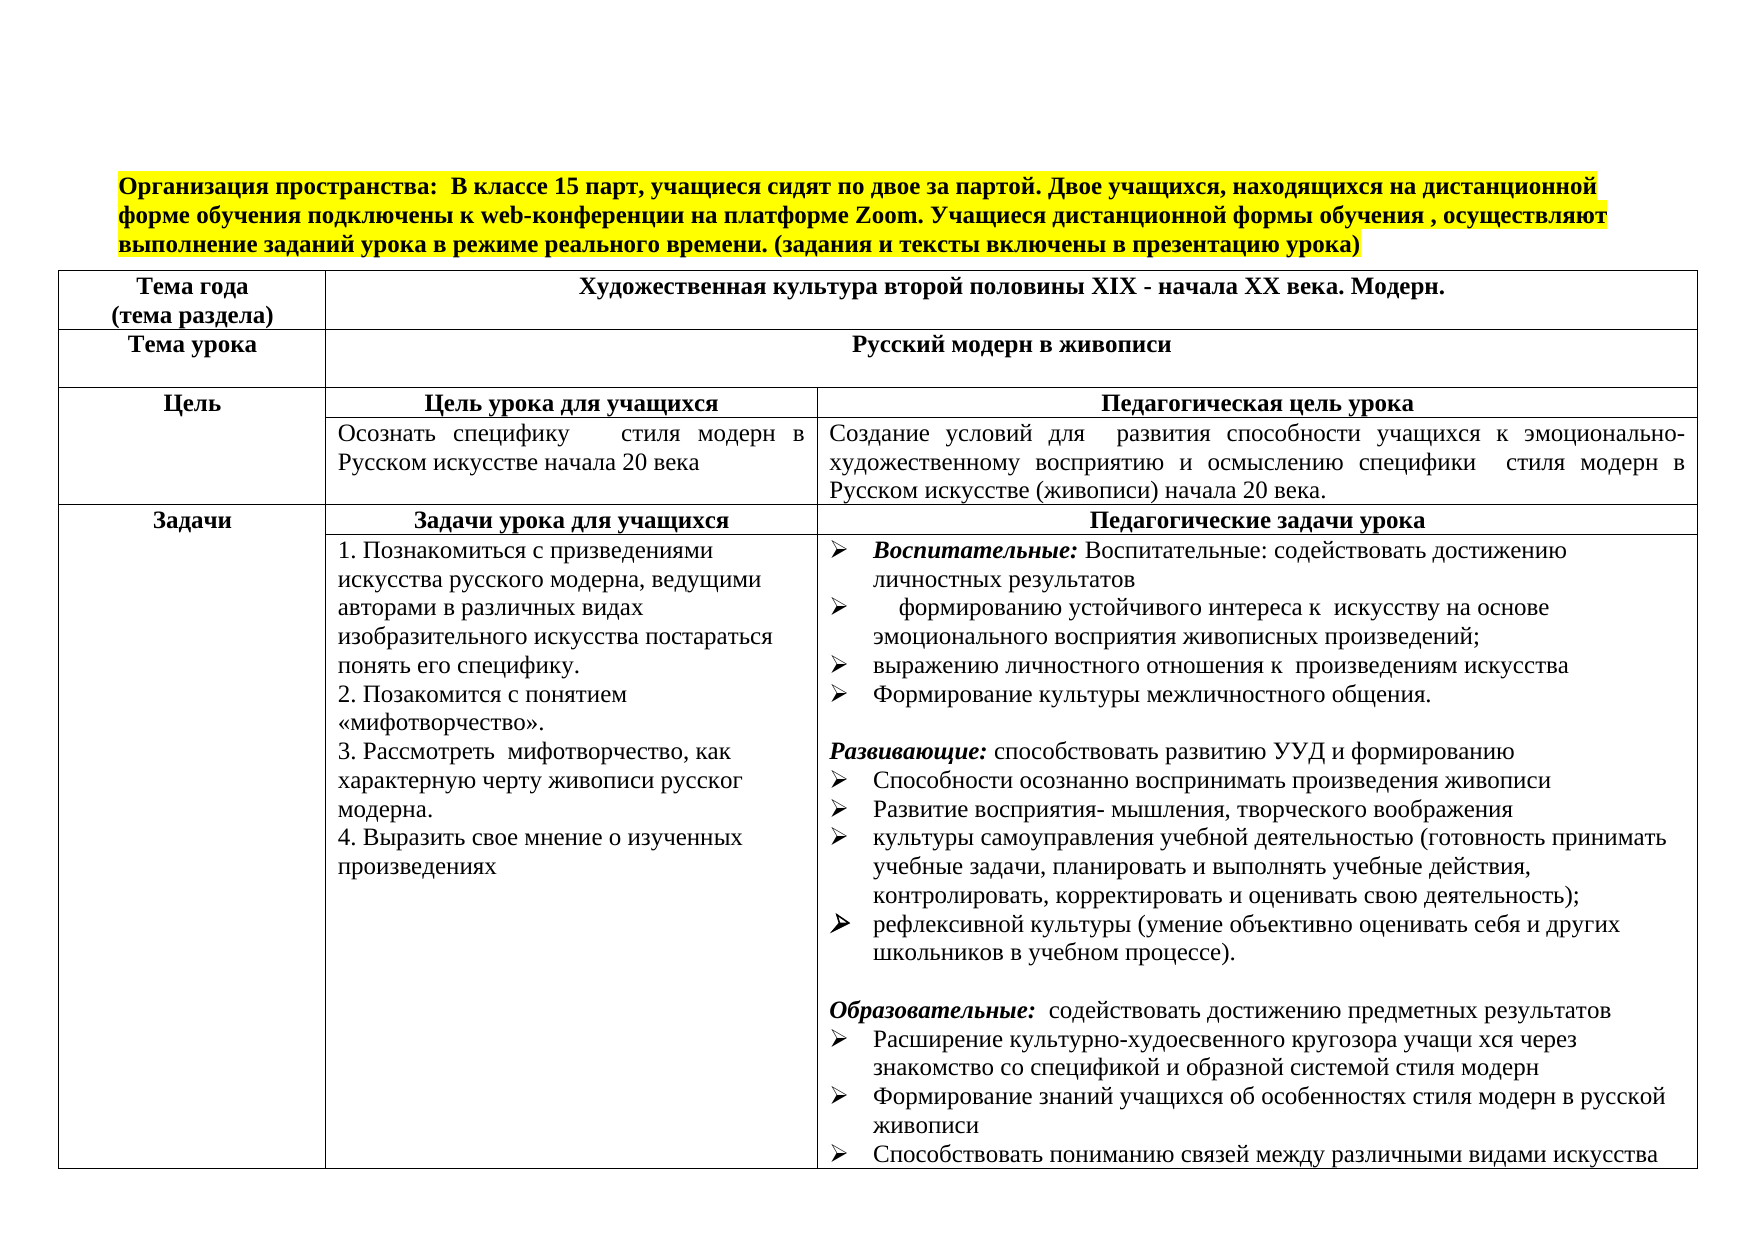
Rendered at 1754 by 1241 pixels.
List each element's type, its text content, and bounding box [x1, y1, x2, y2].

table_cell Задачи [59, 505, 325, 1167]
table_cell Педагогические задачи урока [818, 505, 1697, 534]
table_header Тема года (тема раздела) [59, 271, 325, 328]
table_cell Тема урока [59, 330, 325, 387]
table_cell Задачи урока для учащихся [326, 505, 817, 534]
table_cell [326, 535, 817, 1167]
table_header Художественная культура второй половины XIX - начала ХХ века. Модерн. [326, 271, 1697, 328]
table_cell Педагогическая цель урока [818, 388, 1697, 417]
table_cell Создание условий для развития способности учащихся к эмоционально-художественному восприятию и осмыслению специфики стиля модерн в Русском искусстве (живописи) начала 20 века. [818, 418, 1697, 504]
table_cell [818, 535, 1697, 1167]
table_cell Цель [59, 388, 325, 504]
table_cell Осознать специфику стиля модерн в Русском искусстве начала 20 века [326, 418, 817, 504]
table_cell Русский модерн в живописи [326, 330, 1697, 387]
table_cell Цель урока для учащихся [326, 388, 817, 417]
text Организация пространства: В классе 15 парт, учащиеся сидят по двое за партой. Двое учащихся, находящихся на дистанционной форме обучения подключены к web-конференции на платформе Zoom. Учащиеся дистанционной формы обучения , осуществляют выполнение заданий урока в режиме реального времени. (задания и тексты включены в презентацию урока) [1361, 171, 1636, 257]
